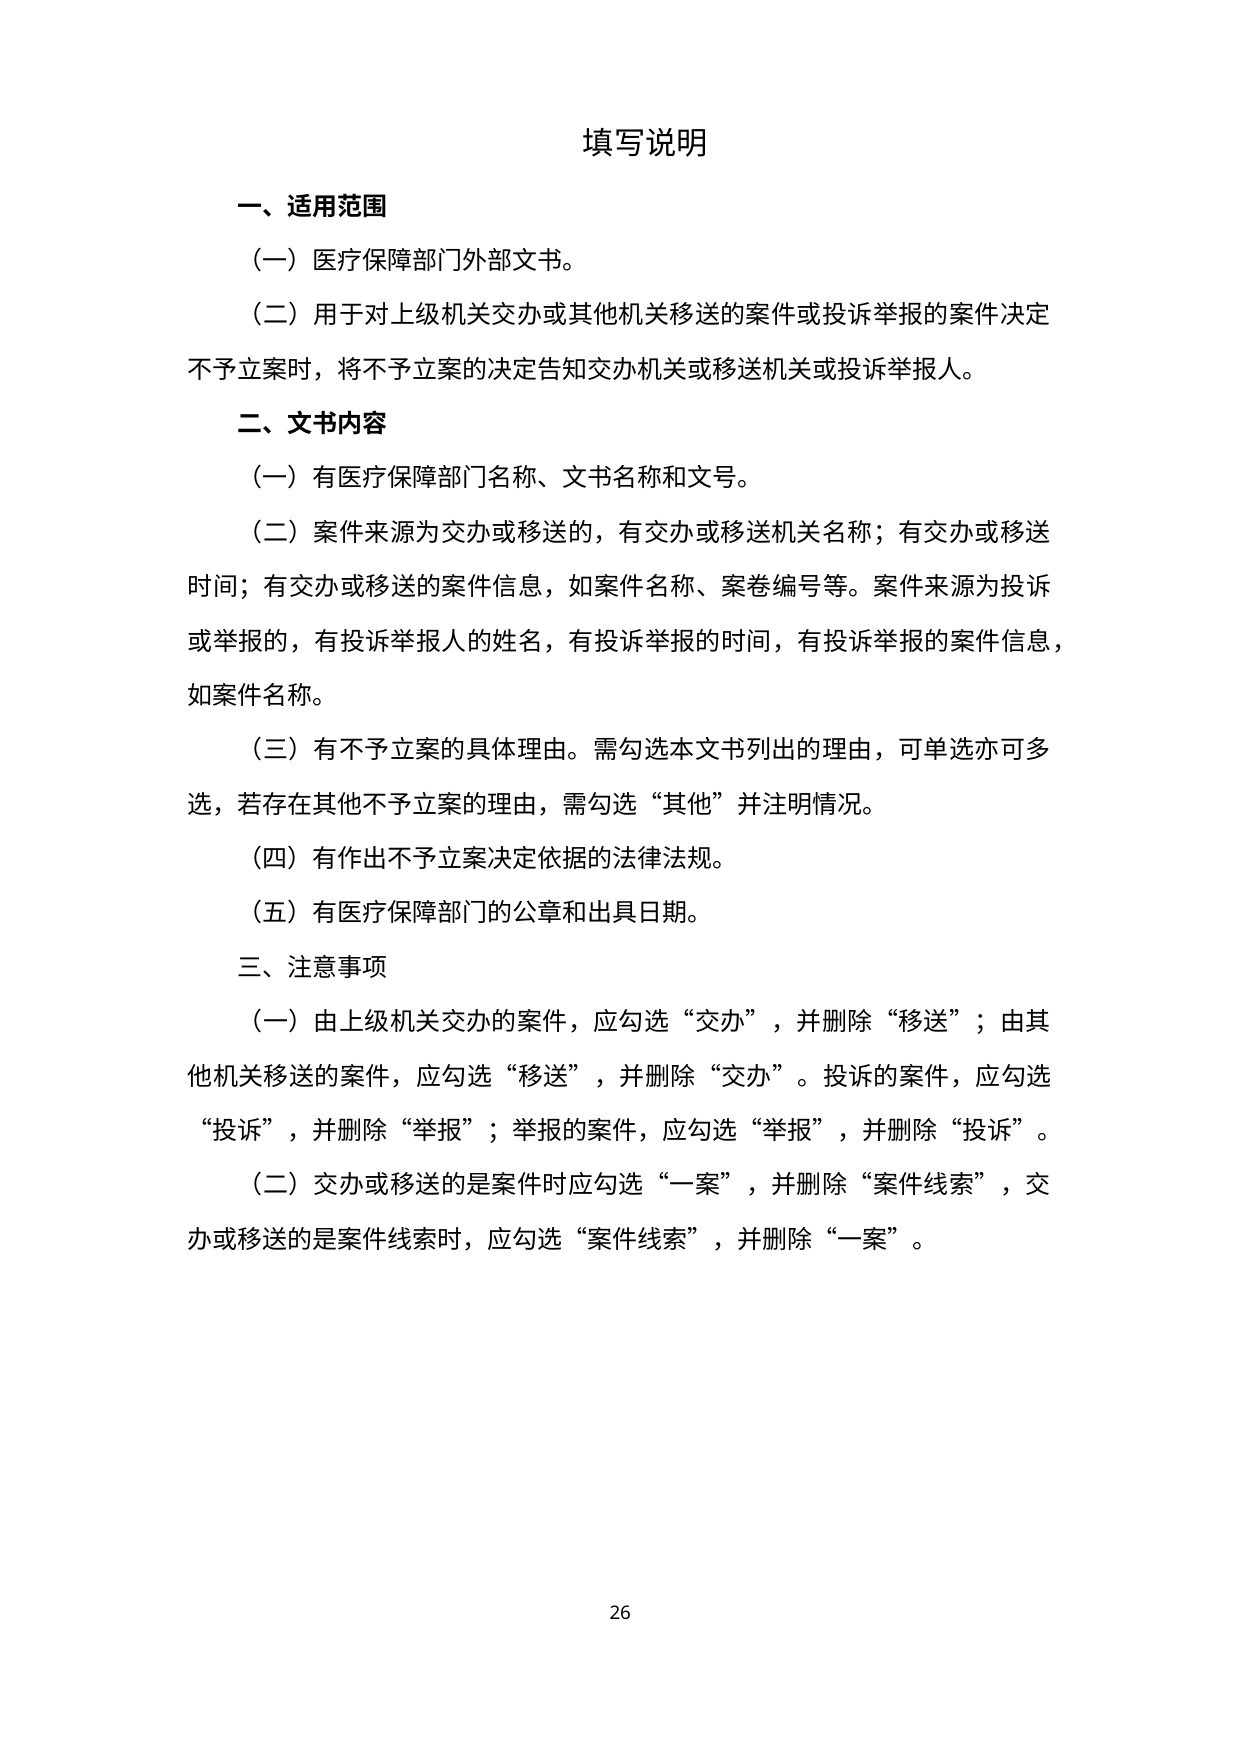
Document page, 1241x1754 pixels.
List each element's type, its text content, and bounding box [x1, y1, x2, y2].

text （四）有作出不予立案决定依据的法律法规。 [187, 838, 1053, 875]
text （二）用于对上级机关交办或其他机关移送的案件或投诉举报的案件决定不予立案时，将不予立案的决定告知交办机关或移送机关或投诉举报人。 [187, 295, 1053, 385]
text （一）医疗保障部门外部文书。 [187, 240, 1053, 277]
text 二、文书内容 [187, 403, 1053, 440]
text （二）案件来源为交办或移送的，有交办或移送机关名称；有交办或移送时间；有交办或移送的案件信息，如案件名称、案卷编号等。案件来源为投诉或举报的，有投诉举报人的姓名，有投诉举报的时间，有投诉举报的案件信息，如案件名称。 [187, 512, 1053, 712]
text （一）由上级机关交办的案件，应勾选“交办”，并删除“移送”；由其他机关移送的案件，应勾选“移送”，并删除“交办”。投诉的案件，应勾选“投诉”，并删除“举报”；举报的案件，应勾选“举报”，并删除“投诉”。 [187, 1002, 1053, 1147]
text （三）有不予立案的具体理由。需勾选本文书列出的理由，可单选亦可多选，若存在其他不予立案的理由，需勾选“其他”并注明情况。 [187, 730, 1053, 820]
text （二）交办或移送的是案件时应勾选“一案”，并删除“案件线索”，交办或移送的是案件线索时，应勾选“案件线索”，并删除“一案”。 [187, 1165, 1053, 1255]
text 三、注意事项 [187, 947, 1053, 983]
text 填写说明 [187, 118, 1053, 163]
text （一）有医疗保障部门名称、文书名称和文号。 [187, 458, 1053, 494]
text 一、适用范围 [187, 186, 1053, 222]
text （五）有医疗保障部门的公章和出具日期。 [187, 893, 1053, 929]
